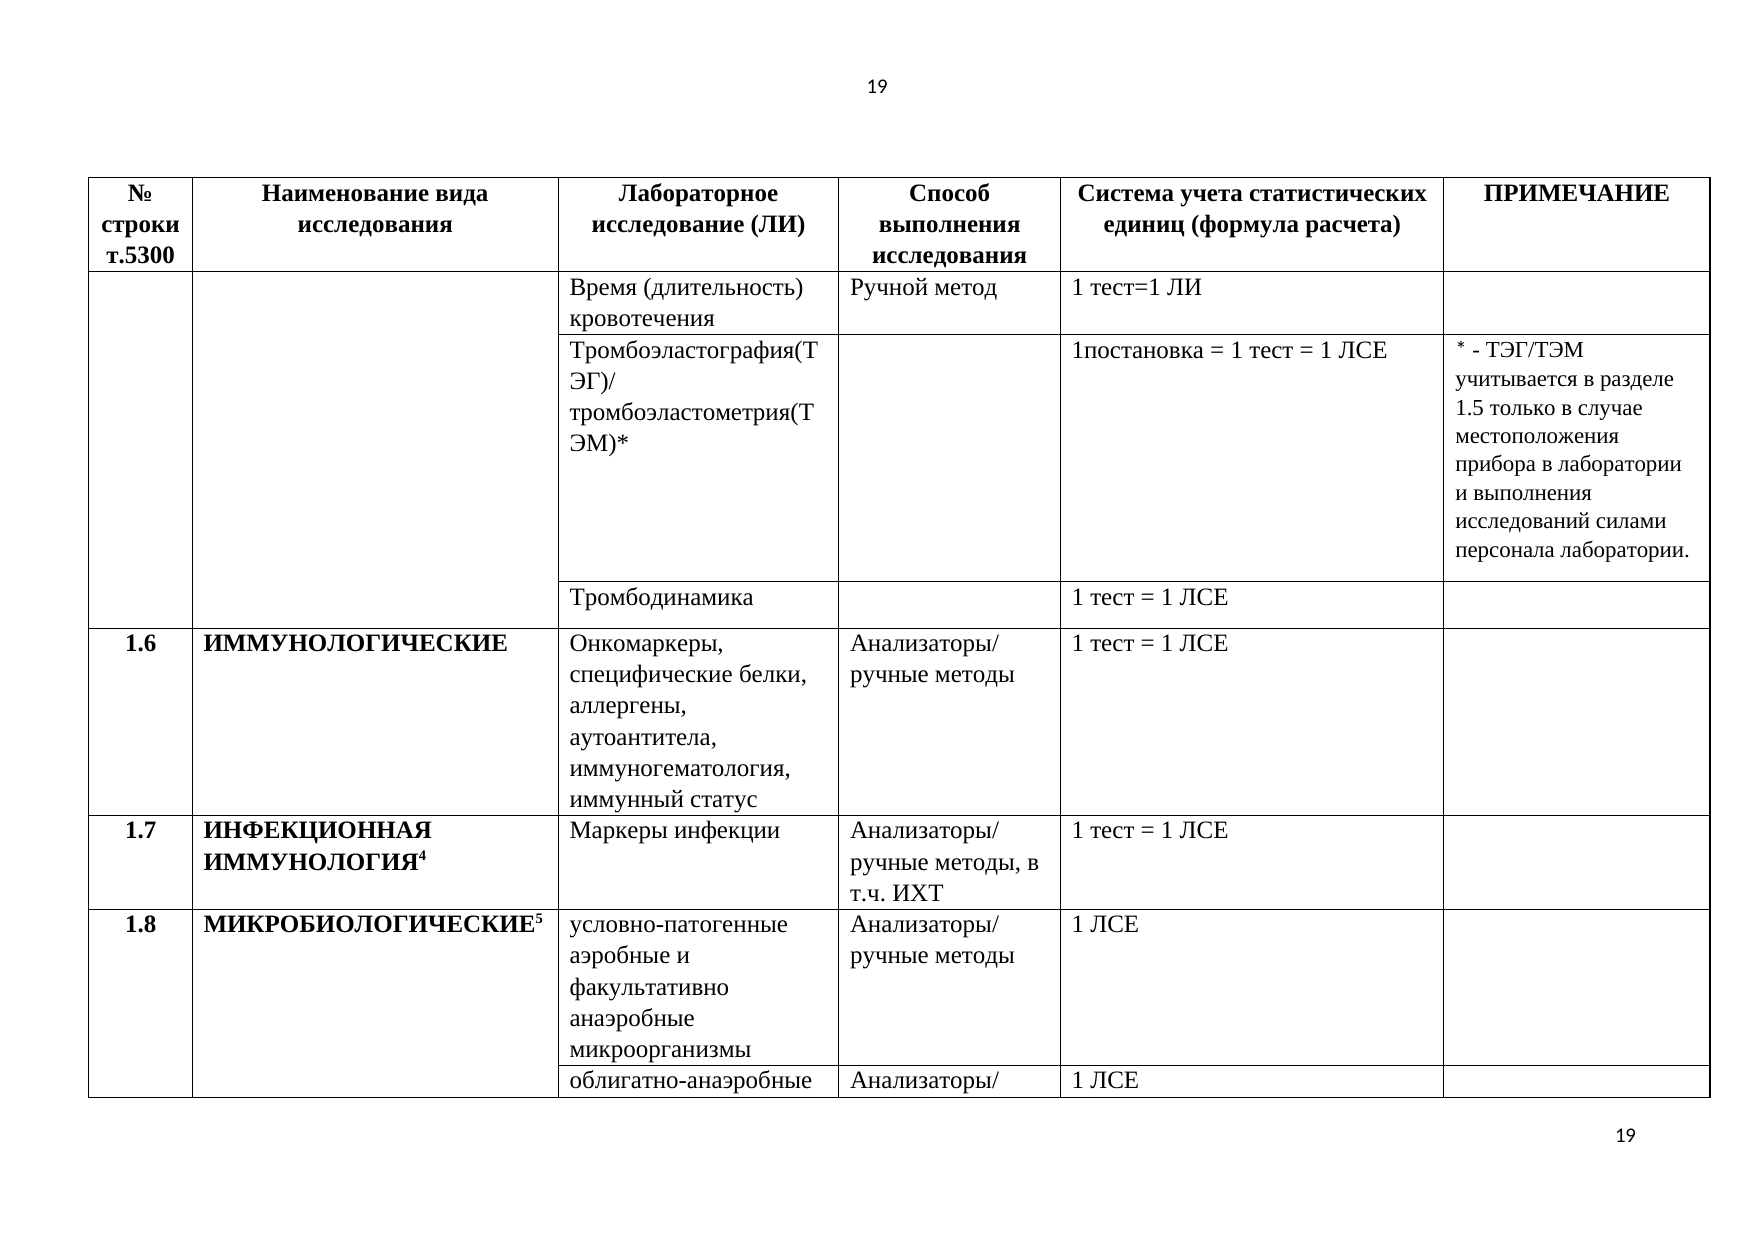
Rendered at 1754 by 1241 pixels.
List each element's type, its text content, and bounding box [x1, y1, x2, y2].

table_cell Анализаторы/ ручные методы, в т.ч. ИХТ [839, 816, 1060, 908]
table_cell Анализаторы/ ручные методы [839, 629, 1060, 814]
table_cell 1постановка = 1 тест = 1 ЛСЕ [1061, 335, 1443, 581]
table_cell [839, 335, 1060, 581]
table_cell ИММУНОЛОГИЧЕСКИЕ [193, 629, 558, 814]
table_cell 1 ЛСЕ [1061, 1066, 1443, 1097]
table_cell [1444, 629, 1709, 814]
table_cell Маркеры инфекции [559, 816, 838, 908]
table_header Наименование вида исследования [193, 178, 558, 271]
table_cell Анализаторы/ ручные методы [839, 1066, 1060, 1097]
table_cell [839, 582, 1060, 627]
table_header ПРИМЕЧАНИЕ [1444, 178, 1709, 271]
table_header Лабораторное исследование (ЛИ) [559, 178, 838, 271]
table_cell [1444, 1066, 1709, 1097]
table_cell облигатно-анаэробные микроорганизмы [559, 1066, 838, 1097]
table_cell МИКРОБИОЛОГИЧЕСКИЕ5 [193, 910, 558, 1097]
table_cell условно-патогенные аэробные и факультативно анаэробные микроорганизмы [559, 910, 838, 1064]
table_cell Анализаторы/ ручные методы [839, 910, 1060, 1064]
table_cell [1444, 816, 1709, 908]
table_cell 1 тест = 1 ЛСЕ [1061, 629, 1443, 814]
table_header Способ выполнения исследования [839, 178, 1060, 271]
table_cell [1444, 910, 1709, 1064]
table_cell Время (длительность) кровотечения [559, 272, 838, 334]
table_cell Тромбоэластография(ТЭГ)/ тромбоэластометрия(ТЭМ)* [559, 335, 838, 581]
table_cell 1 тест = 1 ЛСЕ [1061, 582, 1443, 627]
table_cell [1444, 582, 1709, 627]
table_cell * - ТЭГ/ТЭМ учитывается в разделе 1.5 только в случае местоположения прибора в лаборатории и выполнения исследований силами персонала лаборатории. [1444, 335, 1709, 581]
table_cell Ручной метод [839, 272, 1060, 334]
table_header Система учета статистических единиц (формула расчета) [1061, 178, 1443, 271]
table_cell 1.6 [89, 629, 192, 814]
table_cell [1444, 272, 1709, 334]
table_cell 1 тест = 1 ЛСЕ [1061, 816, 1443, 908]
table_cell Онкомаркеры, специфические белки, аллергены, аутоантитела, иммуногематология, иммунный статус [559, 629, 838, 814]
table_header № строки т.5300 [89, 178, 192, 271]
table_cell Тромбодинамика [559, 582, 838, 627]
table_cell 1 ЛСЕ [1061, 910, 1443, 1064]
table_cell 1 тест=1 ЛИ [1061, 272, 1443, 334]
table_cell 1.8 [89, 910, 192, 1097]
table_cell ИНФЕКЦИОННАЯ ИММУНОЛОГИЯ4 [193, 816, 558, 908]
table_cell 1.7 [89, 816, 192, 908]
